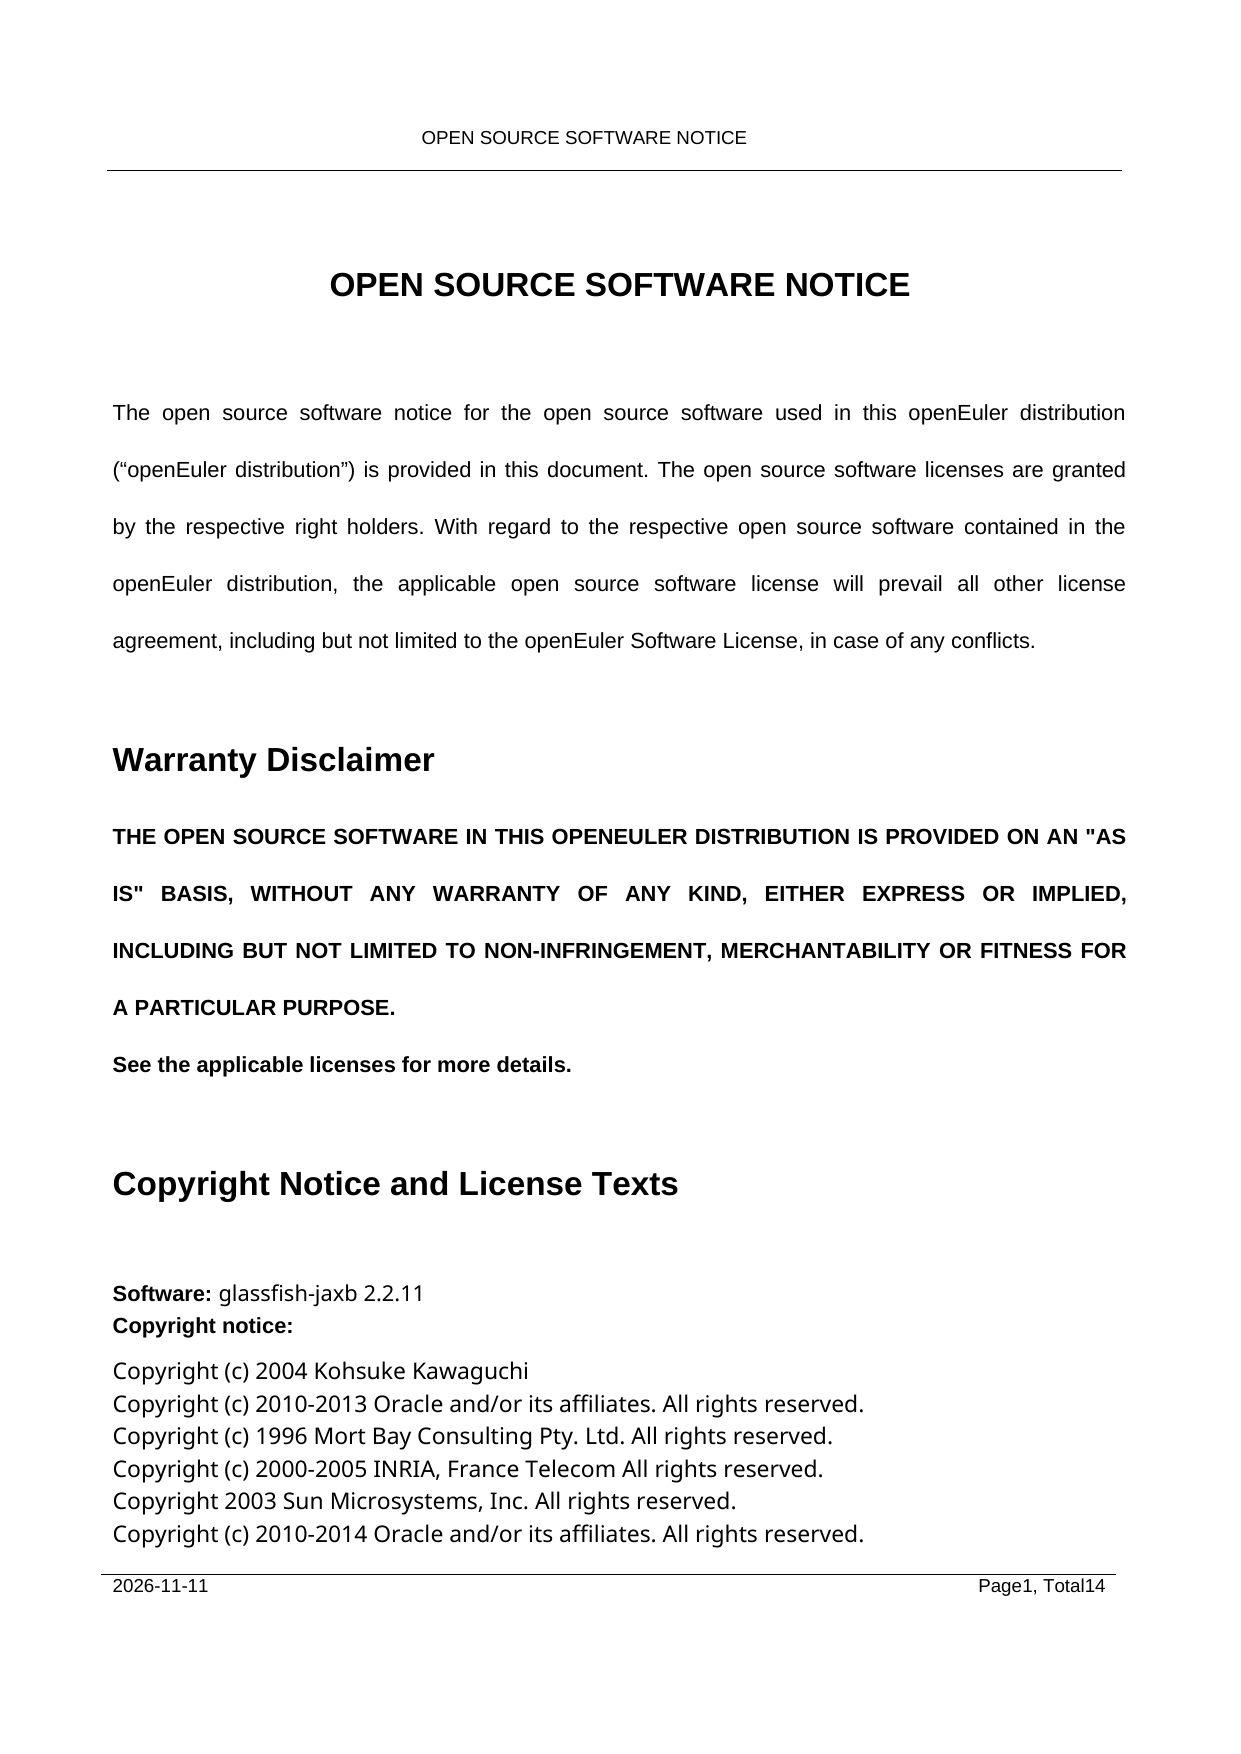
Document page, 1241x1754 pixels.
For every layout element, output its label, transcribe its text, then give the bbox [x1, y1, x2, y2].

text THE OPEN SOURCE SOFTWARE IN THIS OPENEULER DISTRIBUTION IS PROVIDED ON AN "AS IS" BASIS, WITHOUT ANY WARRANTY OF ANY KIND, EITHER EXPRESS OR IMPLIED, INCLUDING BUT NOT LIMITED TO NON-INFRINGEMENT, MERCHANTABILITY OR FITNESS FOR A PARTICULAR PURPOSE. See the applicable licenses for more details. [112, 821, 1128, 1081]
text The open source software notice for the open source software used in this openEuler distribution (“openEuler distribution”) is provided in this document. The open source software licenses are granted by the respective right holders. With regard to the respective open source software contained in the openEuler distribution, the applicable open source software license will prevail all other license agreement, including but not limited to the openEuler Software License, in case of any conflicts. [112, 397, 1128, 657]
text Copyright Notice and License Texts [112, 1151, 1128, 1216]
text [112, 1354, 1128, 1549]
text OPEN SOURCE SOFTWARE NOTICE [112, 251, 1128, 316]
text Software: glassfish-jaxb 2.2.11 [112, 1277, 1128, 1309]
text Warranty Disclaimer [112, 727, 1128, 792]
text Copyright notice: [112, 1309, 1128, 1342]
